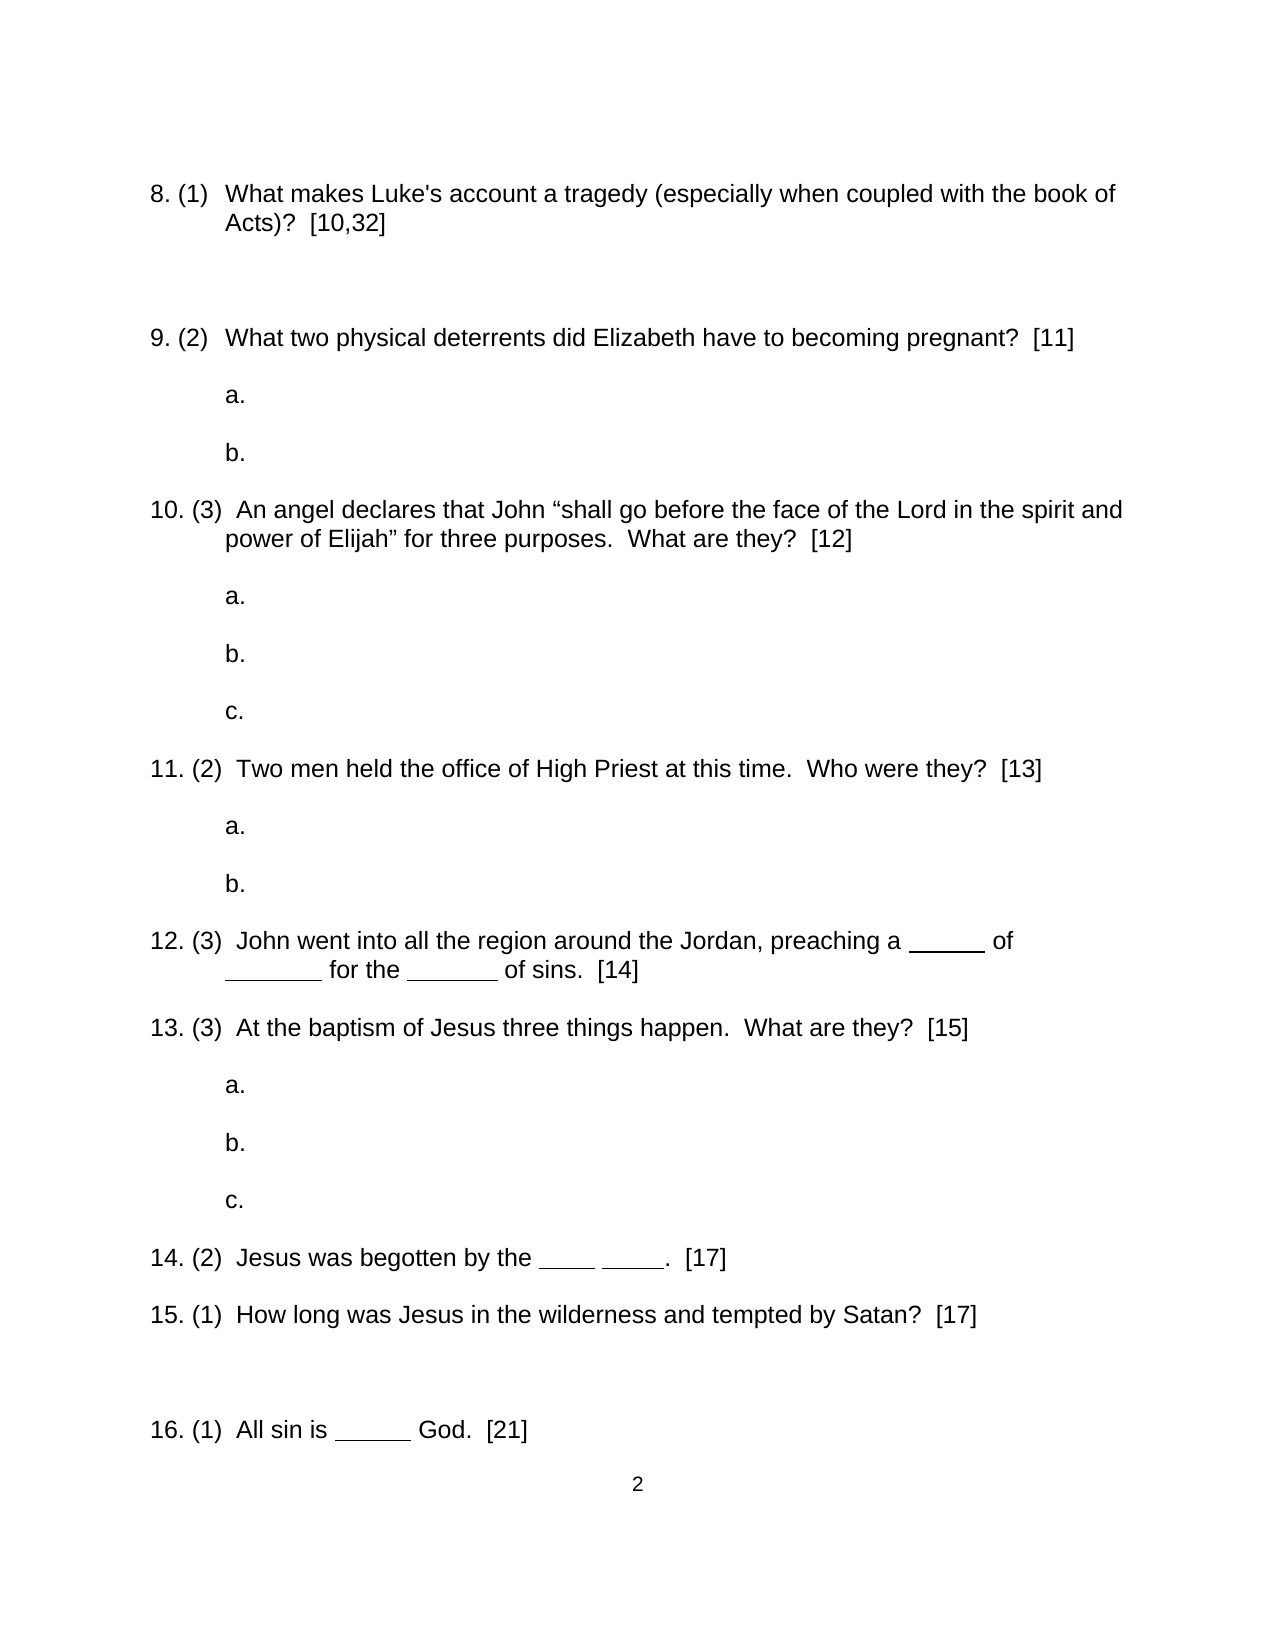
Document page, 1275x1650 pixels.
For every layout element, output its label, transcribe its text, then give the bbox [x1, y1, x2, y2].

text c. [150, 1185, 1125, 1214]
text 12. (3) John went into all the region around the Jordan, preaching a of [150, 926, 1125, 955]
text a. [150, 811, 1125, 840]
text 13. (3) At the baptism of Jesus three things happen. What are they? [15] [150, 1012, 1125, 1041]
text 14. (2) Jesus was begotten by the . [17] [150, 1242, 1125, 1271]
text b. [150, 639, 1125, 667]
text 16. (1) All sin is God. [21] [150, 1415, 1125, 1444]
text a. [150, 581, 1125, 610]
text a. [150, 380, 1125, 409]
text b. [150, 869, 1125, 897]
text 9. (2) What two physical deterrents did Elizabeth have to becoming pregnant? [11] [150, 322, 1125, 351]
text 11. (2) Two men held the office of High Priest at this time. Who were they? [13] [150, 754, 1125, 782]
text a. [150, 1070, 1125, 1099]
text b. [150, 437, 1125, 466]
text 15. (1) How long was Jesus in the wilderness and tempted by Satan? [17] [150, 1300, 1125, 1329]
text c. [150, 696, 1125, 725]
text b. [150, 1127, 1125, 1156]
text 8. (1) What makes Luke's account a tragedy (especially when coupled with the book of Acts)? [10,32] [150, 179, 1125, 236]
text 10. (3) An angel declares that John “shall go before the face of the Lord in the spirit and power of Elijah” for three purposes. What are they? [12] [150, 495, 1125, 552]
text for the of sins. [14] [150, 955, 1125, 984]
